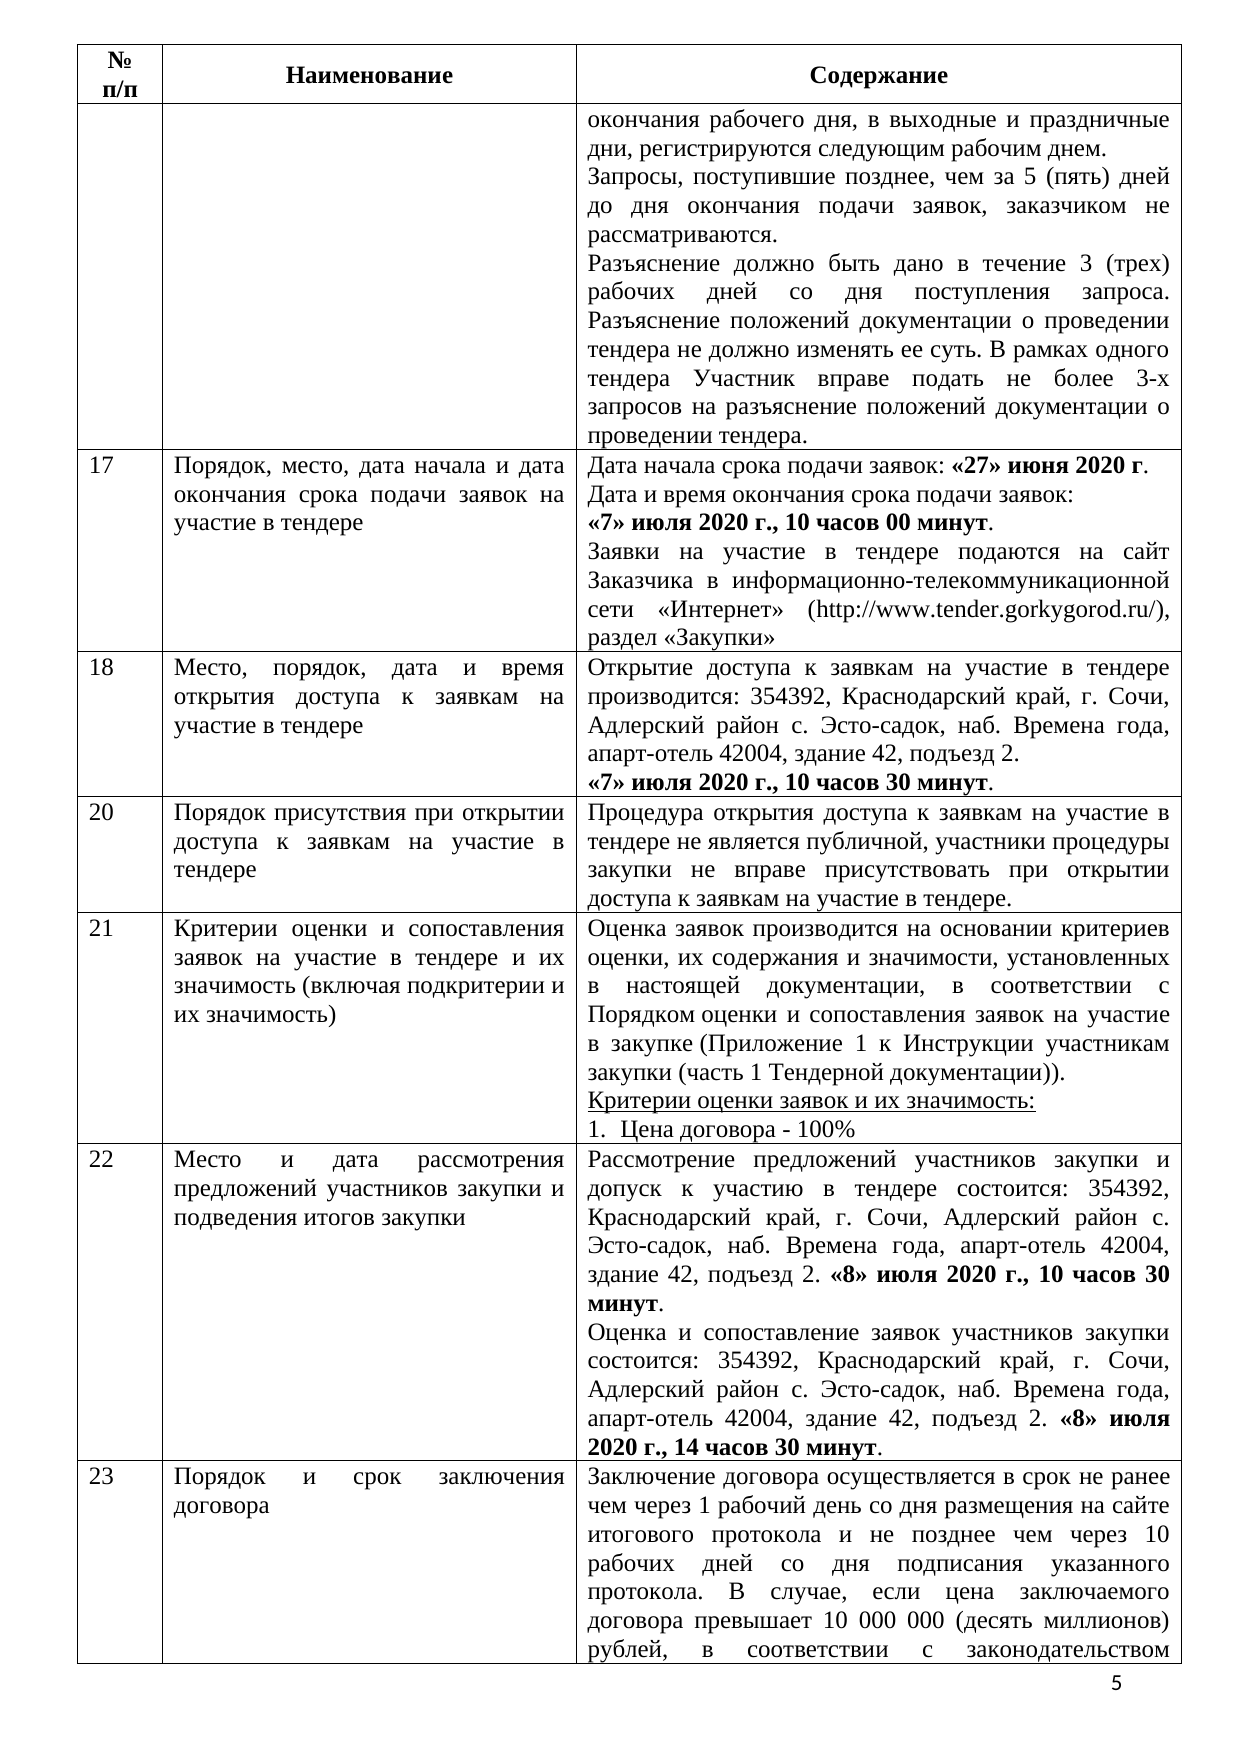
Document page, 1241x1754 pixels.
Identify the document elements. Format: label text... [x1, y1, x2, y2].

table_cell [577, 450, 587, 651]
table_cell 20 [78, 797, 162, 912]
table_header Содержание [577, 45, 1181, 103]
table_cell [78, 652, 162, 796]
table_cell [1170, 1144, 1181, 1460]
table_cell Критерии оценки и сопоставления заявок на участие в тендере и их значимость (включая подкритерии и их значимость) [163, 913, 576, 1143]
table_cell 21 [78, 913, 162, 1143]
table_cell Место, порядок, дата и время открытия доступа к заявкам на участие в тендере [163, 652, 576, 796]
table_cell Порядок, место, дата начала и дата окончания срока подачи заявок на участие в тендере [163, 450, 576, 651]
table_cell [163, 1461, 576, 1663]
table_cell Место и дата рассмотрения предложений участников закупки и подведения итогов закупки [163, 1144, 576, 1460]
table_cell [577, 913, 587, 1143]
table_cell Порядок присутствия при открытии доступа к заявкам на участие в тендере [163, 797, 576, 912]
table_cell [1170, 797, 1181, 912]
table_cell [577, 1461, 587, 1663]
table_header Наименование [163, 45, 576, 103]
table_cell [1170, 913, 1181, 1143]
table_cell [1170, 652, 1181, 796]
table_cell 22 [78, 1144, 162, 1460]
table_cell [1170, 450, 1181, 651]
table_cell 23 [78, 1461, 162, 1663]
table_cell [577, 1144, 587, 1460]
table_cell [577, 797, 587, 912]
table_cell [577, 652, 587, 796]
table_cell [78, 104, 162, 449]
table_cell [163, 104, 576, 449]
table_cell [78, 450, 162, 651]
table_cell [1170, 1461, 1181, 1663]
